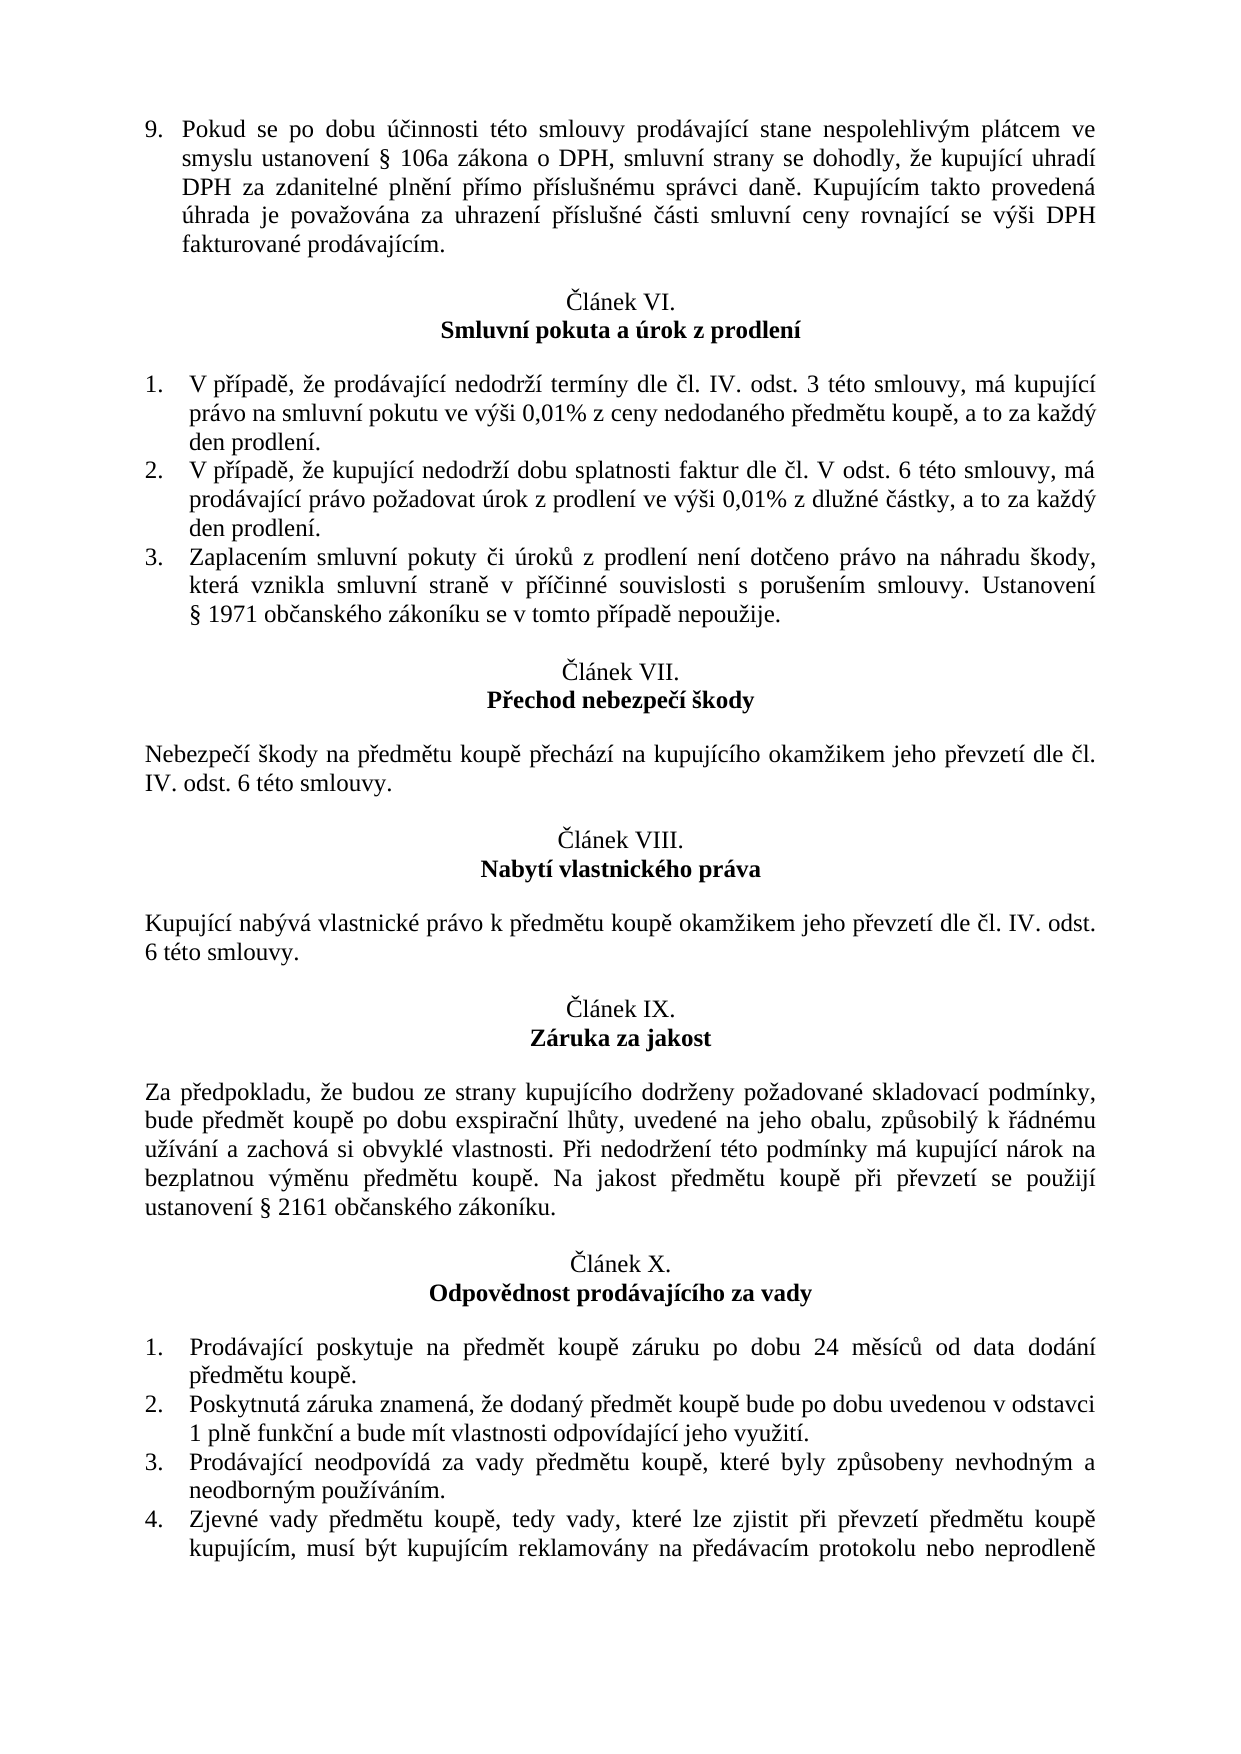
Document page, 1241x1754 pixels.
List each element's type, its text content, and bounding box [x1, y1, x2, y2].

text Článek VII. [144, 657, 1097, 686]
text Článek X. [144, 1249, 1097, 1278]
text Nabytí vlastnického práva [144, 854, 1097, 883]
list V případě, že kupující nedodrží dobu splatnosti faktur dle čl. V odst. 6 této smlouvy, má prodávající právo požadovat úrok z prodlení ve výši 0,01% z dlužné částky, a to za každý den prodlení. [144, 456, 1097, 542]
text Kupující nabývá vlastnické právo k předmětu koupě okamžikem jeho převzetí dle čl. IV. odst. 6 této smlouvy. [144, 908, 1097, 966]
text Článek VI. [144, 287, 1097, 316]
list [144, 1504, 1097, 1562]
text Odpovědnost prodávajícího za vady [144, 1278, 1097, 1307]
text Článek VIII. [144, 826, 1097, 854]
list Zaplacením smluvní pokuty či úroků z prodlení není dotčeno právo na náhradu škody, která vznikla smluvní straně v příčinné souvislosti s porušením smlouvy. Ustanovení § 1971 občanského zákoníku se v tomto případě nepoužije. [144, 542, 1097, 628]
text Nebezpečí škody na předmětu koupě přechází na kupujícího okamžikem jeho převzetí dle čl. IV. odst. 6 této smlouvy. [144, 739, 1097, 797]
text Záruka za jakost [144, 1023, 1097, 1052]
text Smluvní pokuta a úrok z prodlení [144, 316, 1097, 344]
list Pokud se po dobu účinnosti této smlouvy prodávající stane nespolehlivým plátcem ve smyslu ustanovení § 106a zákona o DPH, smluvní strany se dohodly, že kupující uhradí DPH za zdanitelné plnění přímo příslušnému správci daně. Kupujícím takto provedená úhrada je považována za uhrazení příslušné části smluvní ceny rovnající se výši DPH fakturované prodávajícím. [144, 114, 1097, 258]
text Článek IX. [144, 994, 1097, 1023]
list Prodávající neodpovídá za vady předmětu koupě, které byly způsobeny nevhodným a neodborným používáním. [144, 1447, 1097, 1504]
text Za předpokladu, že budou ze strany kupujícího dodrženy požadované skladovací podmínky, bude předmět koupě po dobu exspirační lhůty, uvedené na jeho obalu, způsobilý k řádnému užívání a zachová si obvyklé vlastnosti. Při nedodržení této podmínky má kupující nárok na bezplatnou výměnu předmětu koupě. Na jakost předmětu koupě při převzetí se použijí ustanovení § 2161 občanského zákoníku. [144, 1077, 1097, 1221]
list Poskytnutá záruka znamená, že dodaný předmět koupě bude po dobu uvedenou v odstavci 1 plně funkční a bude mít vlastnosti odpovídající jeho využití. [144, 1389, 1097, 1447]
text 1. Prodávající poskytuje na předmět koupě záruku po dobu 24 měsíců od data dodání předmětu koupě. [144, 1332, 1097, 1389]
list V případě, že prodávající nedodrží termíny dle čl. IV. odst. 3 této smlouvy, má kupující právo na smluvní pokutu ve výši 0,01% z ceny nedodaného předmětu koupě, a to za každý den prodlení. [144, 369, 1097, 456]
text Přechod nebezpečí škody [144, 686, 1097, 714]
